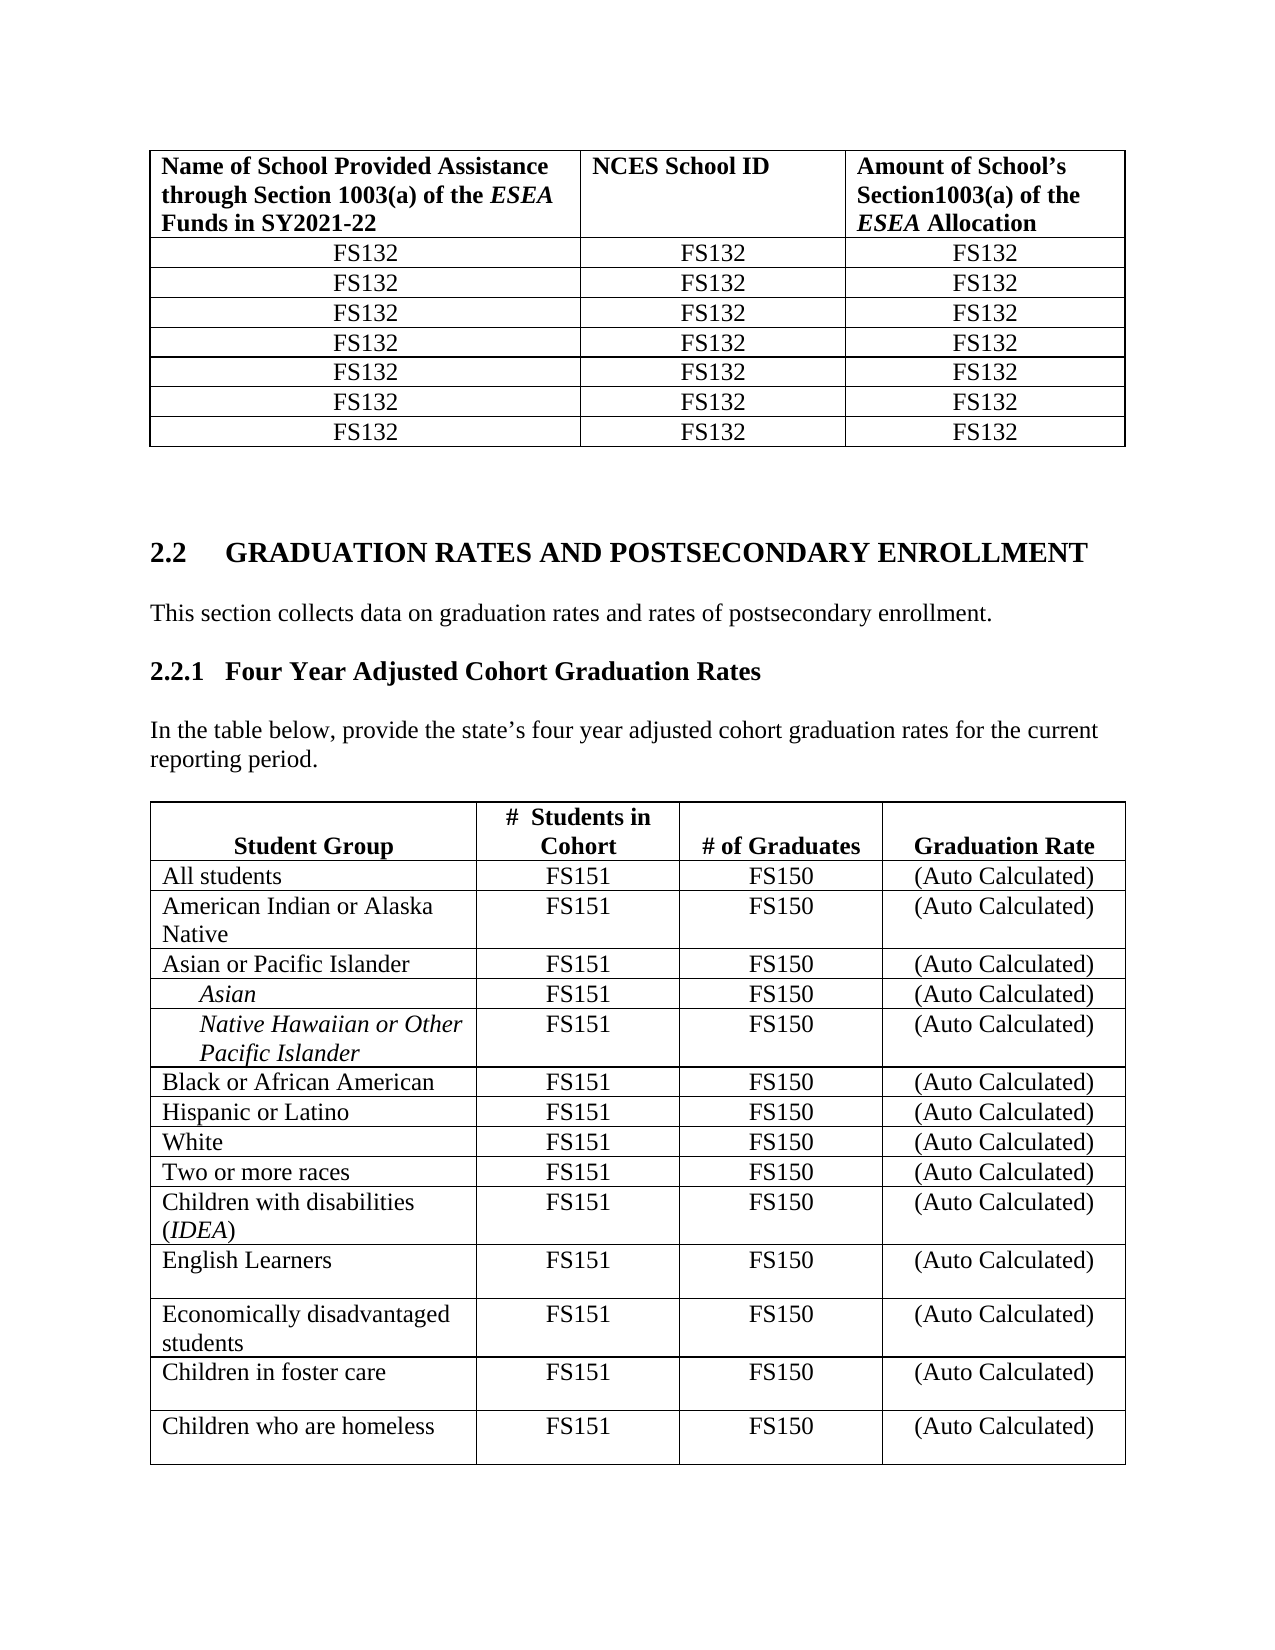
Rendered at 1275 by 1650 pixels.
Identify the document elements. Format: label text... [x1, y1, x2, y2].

table_header Student Group [151, 803, 476, 860]
table_header # Students in Cohort [477, 803, 679, 860]
table_cell FS151 [477, 1127, 679, 1156]
table_cell FS132 [846, 417, 1124, 446]
table_header Amount of School’s Section1003(a) of the ESEA Allocation [846, 151, 1124, 237]
table_cell Asian or Pacific Islander [151, 949, 476, 978]
table_cell FS151 [477, 1358, 679, 1410]
table_cell FS150 [680, 891, 882, 948]
table_cell FS132 [581, 238, 845, 267]
table_cell FS132 [846, 358, 1124, 386]
table_cell (Auto Calculated) [883, 1157, 1125, 1186]
table_cell FS132 [151, 328, 580, 356]
table_cell English Learners [151, 1245, 476, 1298]
table_cell FS132 [581, 268, 845, 297]
table_cell (Auto Calculated) [883, 1068, 1125, 1096]
table_cell FS132 [151, 298, 580, 327]
table_cell FS150 [680, 949, 882, 978]
table_cell FS151 [477, 1187, 679, 1244]
table_cell FS151 [477, 861, 679, 890]
table_cell (Auto Calculated) [883, 1245, 1125, 1298]
table_cell FS151 [477, 1097, 679, 1126]
table_cell (Auto Calculated) [883, 1358, 1125, 1410]
table_cell (Auto Calculated) [883, 949, 1125, 978]
table_cell FS150 [680, 1245, 882, 1298]
table_cell Children in foster care [151, 1358, 476, 1410]
table_cell FS150 [680, 861, 882, 890]
table_cell All students [151, 861, 476, 890]
table_cell FS150 [680, 1009, 882, 1066]
table_cell (Auto Calculated) [883, 1127, 1125, 1156]
table_header NCES School ID [581, 151, 845, 237]
table_cell FS132 [846, 328, 1124, 356]
table_cell (Auto Calculated) [883, 1009, 1125, 1066]
table_cell American Indian or Alaska Native [151, 891, 476, 948]
table_cell (Auto Calculated) [883, 1097, 1125, 1126]
table_cell FS132 [846, 238, 1124, 267]
table_cell Native Hawaiian or Other Pacific Islander [151, 1009, 476, 1066]
table_cell FS132 [151, 358, 580, 386]
table_cell FS151 [477, 1157, 679, 1186]
table_cell FS151 [477, 1299, 679, 1356]
table_header Name of School Provided Assistance through Section 1003(a) of the ESEA Funds in SY2021-22 [151, 151, 580, 237]
table_cell FS151 [477, 891, 679, 948]
table_cell FS132 [581, 298, 845, 327]
table_cell Children with disabilities (IDEA) [151, 1187, 476, 1244]
table_cell FS150 [680, 1411, 882, 1464]
table_cell FS151 [477, 979, 679, 1008]
table_cell FS150 [680, 979, 882, 1008]
table_header Graduation Rate [883, 803, 1125, 860]
table_cell Hispanic or Latino [151, 1097, 476, 1126]
table_header # of Graduates [680, 803, 882, 860]
table_cell Children who are homeless [151, 1411, 476, 1464]
table_cell FS150 [680, 1157, 882, 1186]
table_cell FS132 [151, 238, 580, 267]
table_cell (Auto Calculated) [883, 1299, 1125, 1356]
table_cell FS132 [846, 387, 1124, 416]
table_cell (Auto Calculated) [883, 1411, 1125, 1464]
table_cell FS132 [846, 268, 1124, 297]
table_cell FS150 [680, 1299, 882, 1356]
table_cell FS132 [581, 328, 845, 356]
table_cell Asian [151, 979, 476, 1008]
table_cell FS151 [477, 1068, 679, 1096]
table_cell FS132 [581, 417, 845, 446]
table_cell FS151 [477, 1245, 679, 1298]
table_cell FS150 [680, 1127, 882, 1156]
table_cell White [151, 1127, 476, 1156]
table_cell (Auto Calculated) [883, 861, 1125, 890]
table_cell FS132 [151, 387, 580, 416]
table_cell FS151 [477, 1411, 679, 1464]
table_cell FS132 [151, 268, 580, 297]
text This section collects data on graduation rates and rates of postsecondary enrollment. [150, 598, 1125, 627]
table_cell FS132 [151, 417, 580, 446]
table_cell FS150 [680, 1187, 882, 1244]
table_cell Black or African American [151, 1068, 476, 1096]
table_cell FS132 [581, 358, 845, 386]
table_cell Two or more races [151, 1157, 476, 1186]
table_cell FS150 [680, 1358, 882, 1410]
table_cell FS151 [477, 1009, 679, 1066]
table_cell FS132 [846, 298, 1124, 327]
table_cell (Auto Calculated) [883, 1187, 1125, 1244]
table_cell Economically disadvantaged students [151, 1299, 476, 1356]
table_cell (Auto Calculated) [883, 891, 1125, 948]
text In the table below, provide the state’s four year adjusted cohort graduation rates for the current reporting period. [150, 715, 1125, 773]
table_cell (Auto Calculated) [883, 979, 1125, 1008]
subtitle 2.2 GRADUATION RATES AND POSTSECONDARY ENROLLMENT [150, 536, 1125, 569]
table_cell FS150 [680, 1068, 882, 1096]
table_cell FS132 [581, 387, 845, 416]
table_cell FS151 [477, 949, 679, 978]
subtitle 2.2.1 Four Year Adjusted Cohort Graduation Rates [150, 655, 1125, 686]
table_cell FS150 [680, 1097, 882, 1126]
